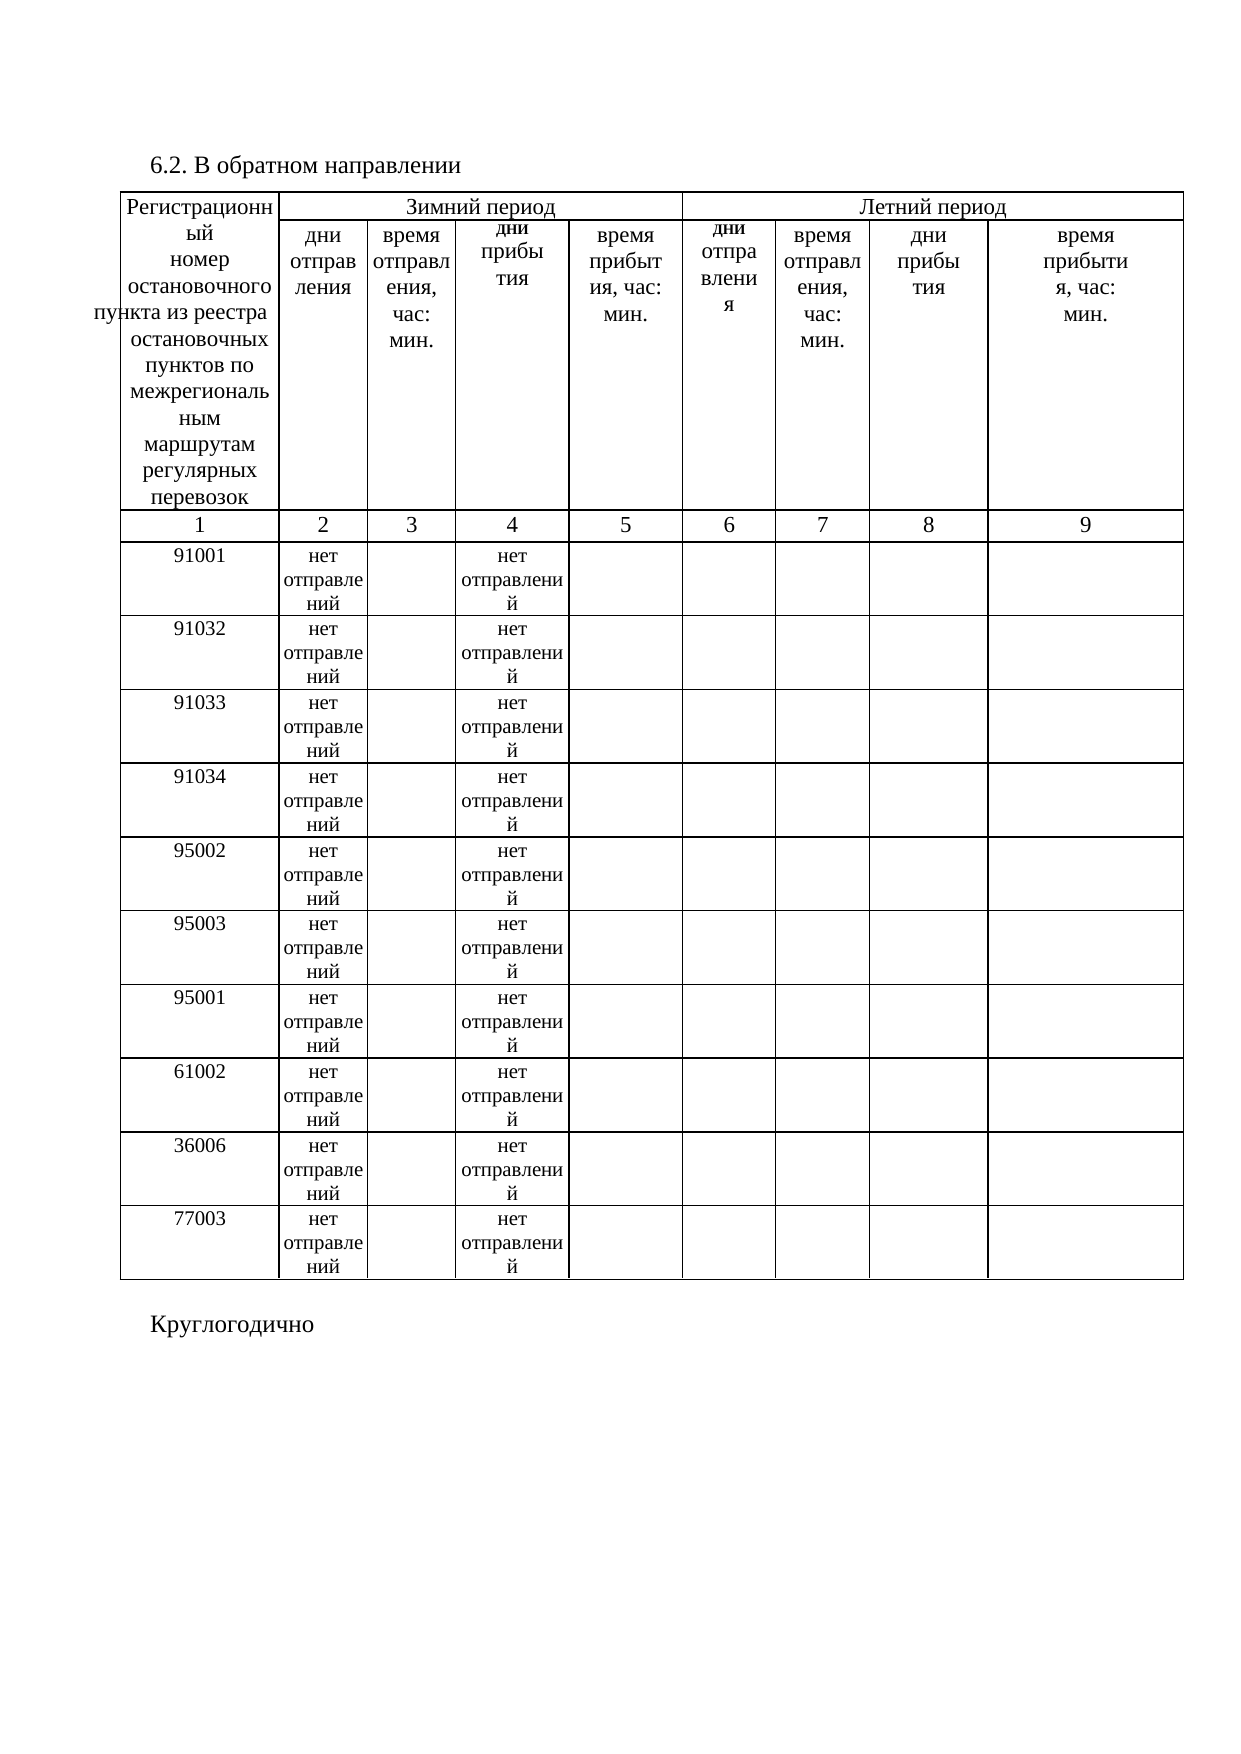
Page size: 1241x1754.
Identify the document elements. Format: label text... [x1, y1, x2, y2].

table_cell [776, 1206, 869, 1278]
table_cell нет отправлений [280, 616, 367, 688]
table_cell 7 [776, 511, 869, 541]
table_cell дни отправ ления [280, 221, 367, 509]
table_cell 8 [870, 511, 987, 541]
table_cell [368, 616, 455, 688]
table_cell [683, 690, 775, 762]
table_cell [683, 616, 775, 688]
table_cell нет отправлений [456, 543, 568, 615]
table_cell [989, 1133, 1183, 1205]
table_cell [368, 911, 455, 983]
table_cell 4 [456, 511, 568, 541]
table_cell [776, 838, 869, 910]
table_cell [870, 911, 987, 983]
table_cell [870, 690, 987, 762]
table_cell 91032 [121, 616, 278, 688]
table_cell [870, 1059, 987, 1131]
table_cell [368, 838, 455, 910]
text 6.2. В обратном направлении [150, 150, 1090, 179]
table_cell [776, 1059, 869, 1131]
table_cell [870, 543, 987, 615]
table_cell [570, 764, 682, 836]
table_cell [989, 985, 1183, 1057]
table_cell [570, 985, 682, 1057]
table_cell нет отправлений [280, 690, 367, 762]
table_cell [776, 543, 869, 615]
table_cell нет отправлений [280, 911, 367, 983]
table_cell 95002 [121, 838, 278, 910]
table_cell [683, 838, 775, 910]
table_cell [570, 690, 682, 762]
table_cell [870, 1206, 987, 1278]
table_cell [368, 1059, 455, 1131]
table_cell нет отправлений [456, 764, 568, 836]
table_cell нет отправлений [280, 838, 367, 910]
table_cell нет отправлений [280, 764, 367, 836]
table_cell время прибыт ия, час: мин. [570, 221, 682, 509]
table_cell ДНИ отпра влени я [683, 221, 775, 509]
table_cell [989, 911, 1183, 983]
table_cell 2 [280, 511, 367, 541]
table_cell нет отправлений [456, 985, 568, 1057]
table_cell [570, 616, 682, 688]
table_cell нет отправлений [456, 1133, 568, 1205]
table_cell 91034 [121, 764, 278, 836]
table_cell 95001 [121, 985, 278, 1057]
table_header Зимний период [280, 193, 682, 219]
table_cell 9 [989, 511, 1183, 541]
table_cell [570, 1133, 682, 1205]
table_cell [989, 1059, 1183, 1131]
table_cell [570, 543, 682, 615]
table_cell [368, 543, 455, 615]
table_cell [368, 1133, 455, 1205]
table_cell [776, 985, 869, 1057]
table_cell [683, 1059, 775, 1131]
table_cell [368, 985, 455, 1057]
table_cell [989, 838, 1183, 910]
table_cell 95003 [121, 911, 278, 983]
table_cell нет отправлений [456, 911, 568, 983]
table_cell время отправл ения, час: мин. [368, 221, 455, 509]
table_cell ДНИ прибы тия [456, 221, 568, 509]
table_cell 5 [570, 511, 682, 541]
table_cell [989, 764, 1183, 836]
table_cell [870, 764, 987, 836]
table_cell нет отправлений [456, 616, 568, 688]
table_cell [570, 1206, 682, 1278]
table_cell 6 [683, 511, 775, 541]
table_cell [989, 690, 1183, 762]
table_cell нет отправлений [456, 838, 568, 910]
table_cell 61002 [121, 1059, 278, 1131]
table_cell [570, 838, 682, 910]
table_cell [570, 911, 682, 983]
table_cell [776, 911, 869, 983]
table_cell время отправл ения, час: мин. [776, 221, 869, 509]
table_cell 3 [368, 511, 455, 541]
table_cell [368, 690, 455, 762]
table_cell нет отправлений [456, 690, 568, 762]
table_cell дни прибы тия [870, 221, 987, 509]
table_cell [989, 616, 1183, 688]
table_cell [570, 1059, 682, 1131]
table_cell 91001 [121, 543, 278, 615]
table_cell [989, 1206, 1183, 1278]
table_cell [776, 690, 869, 762]
table_cell [870, 1133, 987, 1205]
table_cell 1 [121, 511, 278, 541]
table_cell [683, 1206, 775, 1278]
table_header Летний период [683, 193, 1183, 219]
table_cell нет отправлений [280, 985, 367, 1057]
table_cell 36006 [121, 1133, 278, 1205]
table_cell 77003 [121, 1206, 278, 1278]
table_cell [368, 764, 455, 836]
table_header Регистрационный номер остановочного пункта из реестра остановочных пунктов по межрегиональным маршрутам регулярных перевозок [121, 193, 278, 509]
table_cell нет отправлений [280, 1133, 367, 1205]
table_cell [683, 1133, 775, 1205]
table_cell 91033 [121, 690, 278, 762]
table_cell [368, 1206, 455, 1278]
table_cell [776, 764, 869, 836]
table_cell [776, 1133, 869, 1205]
table_cell [683, 911, 775, 983]
table_cell [683, 543, 775, 615]
table_cell [870, 616, 987, 688]
table_cell [776, 616, 869, 688]
table_cell [870, 838, 987, 910]
table_cell время прибыти я, час: мин. [989, 221, 1183, 509]
table_cell нет отправлений [280, 1059, 367, 1131]
table_cell [683, 764, 775, 836]
table_cell [870, 985, 987, 1057]
text Круглогодично [150, 1309, 1090, 1337]
table_cell [683, 985, 775, 1057]
table_cell нет отправлений [456, 1206, 568, 1278]
table_cell нет отправлений [456, 1059, 568, 1131]
table_cell нет отправлений [280, 543, 367, 615]
table_cell нет отправлений [280, 1206, 367, 1278]
table_cell [989, 543, 1183, 615]
